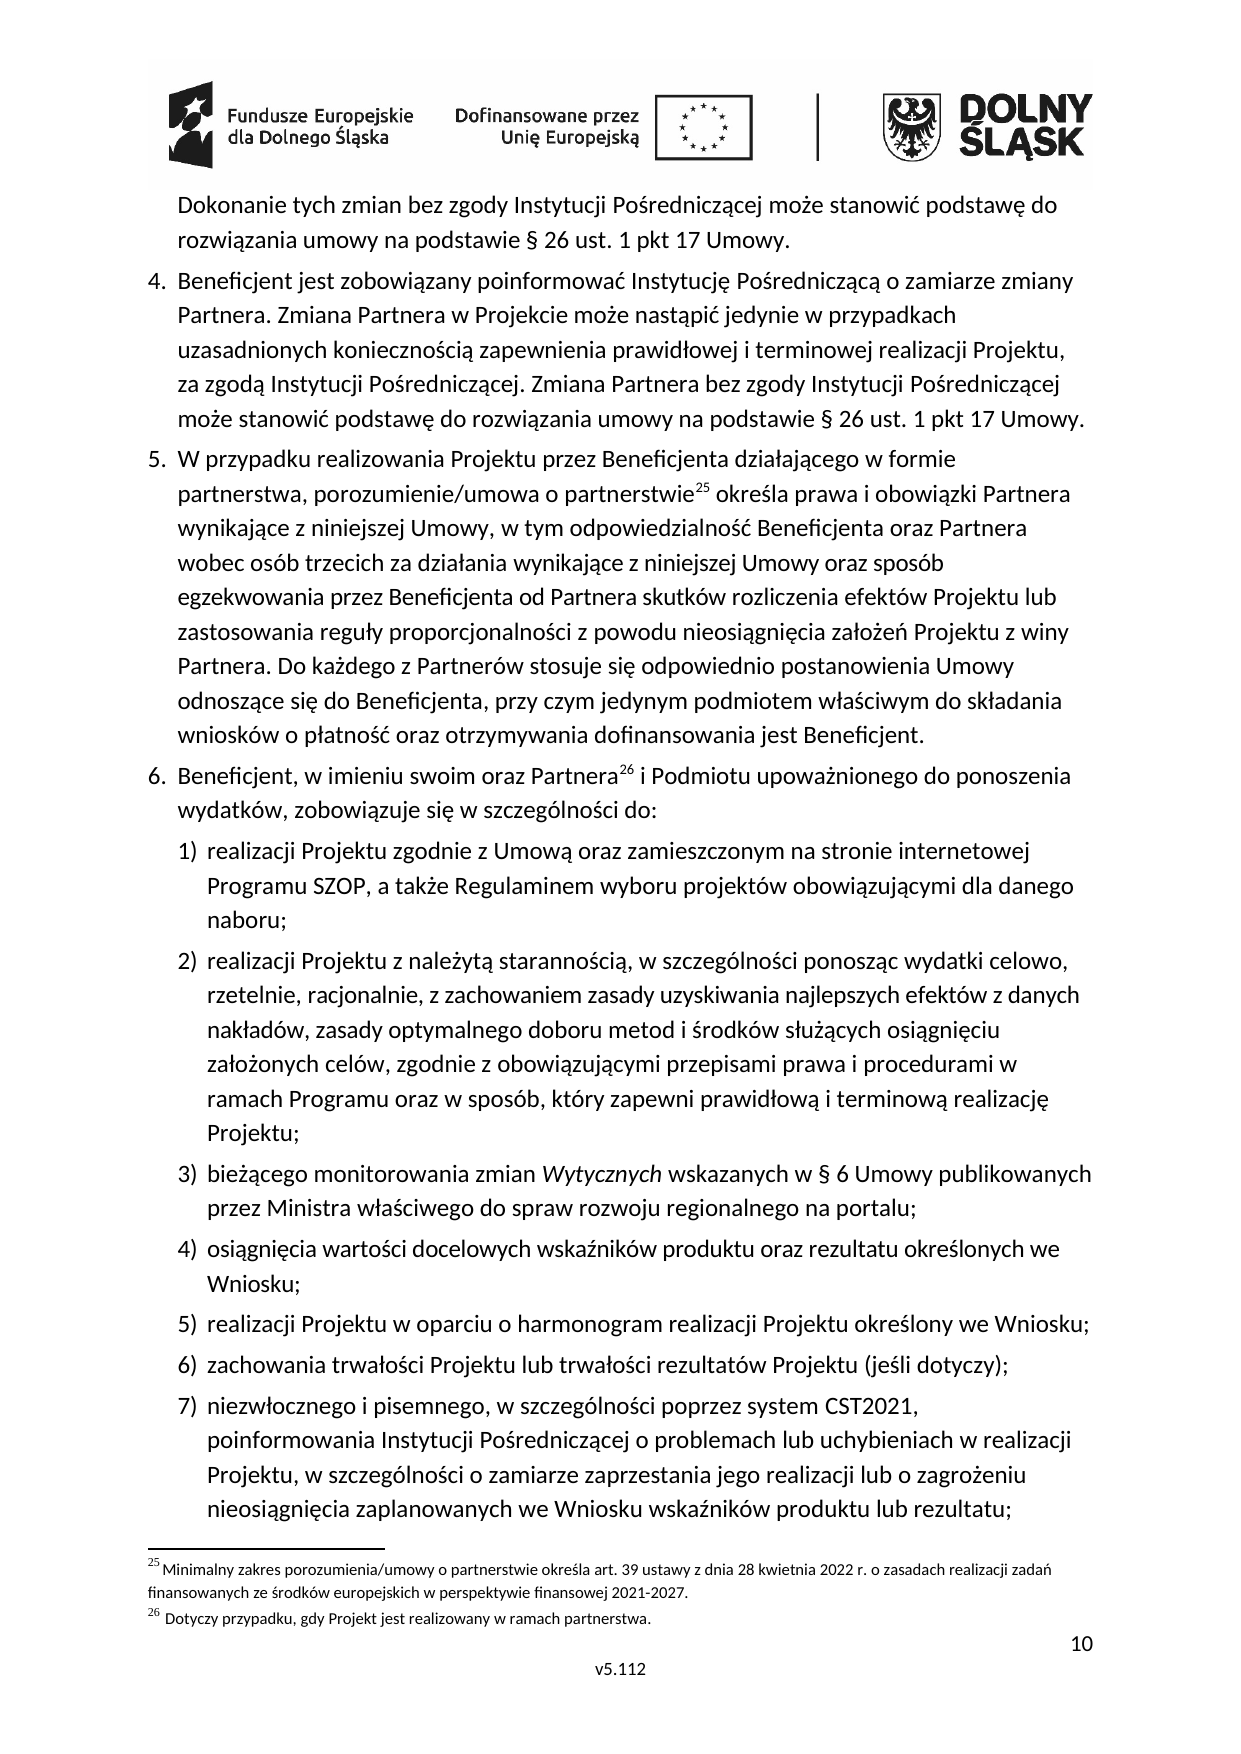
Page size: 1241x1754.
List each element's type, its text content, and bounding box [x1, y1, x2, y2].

list zachowania trwałości Projektu lub trwałości rezultatów Projektu (jeśli dotyczy); [177, 1349, 1093, 1380]
list W przypadku realizowania Projektu przez Beneficjenta działającego w formie partnerstwa, porozumienie/umowa o partnerstwie określa prawa i obowiązki Partnera wynikające z niniejszej Umowy, w tym odpowiedzialność Beneficjenta oraz Partnera wobec osób trzecich za działania wynikające z niniejszej Umowy oraz sposób egzekwowania przez Beneficjenta od Partnera skutków rozliczenia efektów Projektu lub zastosowania reguły proporcjonalności z powodu nieosiągnięcia założeń Projektu z winy Partnera. Do każdego z Partnerów stosuje się odpowiednio postanowienia Umowy odnoszące się do Beneficjenta, przy czym jedynym podmiotem właściwym do składania wniosków o płatność oraz otrzymywania dofinansowania jest Beneficjent. [148, 443, 1093, 750]
list osiągnięcia wartości docelowych wskaźników produktu oraz rezultatu określonych we Wniosku; [177, 1233, 1093, 1298]
list niezwłocznego i pisemnego, w szczególności poprzez system CST2021, poinformowania Instytucji Pośredniczącej o problemach lub uchybieniach w realizacji Projektu, w szczególności o zamiarze zaprzestania jego realizacji lub o zagrożeniu nieosiągnięcia zaplanowanych we Wniosku wskaźników produktu lub rezultatu; [177, 1390, 1093, 1524]
list realizacji Projektu w oparciu o harmonogram realizacji Projektu określony we Wniosku; [177, 1308, 1093, 1339]
picture [147, 59, 1093, 190]
list realizacji Projektu zgodnie z Umową oraz zamieszczonym na stronie internetowej Programu SZOP, a także Regulaminem wyboru projektów obowiązującymi dla danego naboru; [177, 835, 1093, 935]
list Beneficjent jest zobowiązany poinformować Instytucję Pośredniczącą o zamiarze zmiany Partnera. Zmiana Partnera w Projekcie może nastąpić jedynie w przypadkach uzasadnionych koniecznością zapewnienia prawidłowej i terminowej realizacji Projektu, za zgodą Instytucji Pośredniczącej. Zmiana Partnera bez zgody Instytucji Pośredniczącej może stanowić podstawę do rozwiązania umowy na podstawie § 26 ust. 1 pkt 17 Umowy. [148, 265, 1093, 433]
list realizacji Projektu z należytą starannością, w szczególności ponosząc wydatki celowo, rzetelnie, racjonalnie, z zachowaniem zasady uzyskiwania najlepszych efektów z danych nakładów, zasady optymalnego doboru metod i środków służących osiągnięciu założonych celów, zgodnie z obowiązującymi przepisami prawa i procedurami w ramach Programu oraz w sposób, który zapewni prawidłową i terminową realizację Projektu; [177, 945, 1093, 1148]
list Beneficjent, w imieniu swoim oraz Partnera i Podmiotu upoważnionego do ponoszenia wydatków, zobowiązuje się w szczególności do: [148, 760, 1093, 825]
list bieżącego monitorowania zmian Wytycznych wskazanych w § 6 Umowy publikowanych przez Ministra właściwego do spraw rozwoju regionalnego na portalu; [177, 1158, 1093, 1223]
